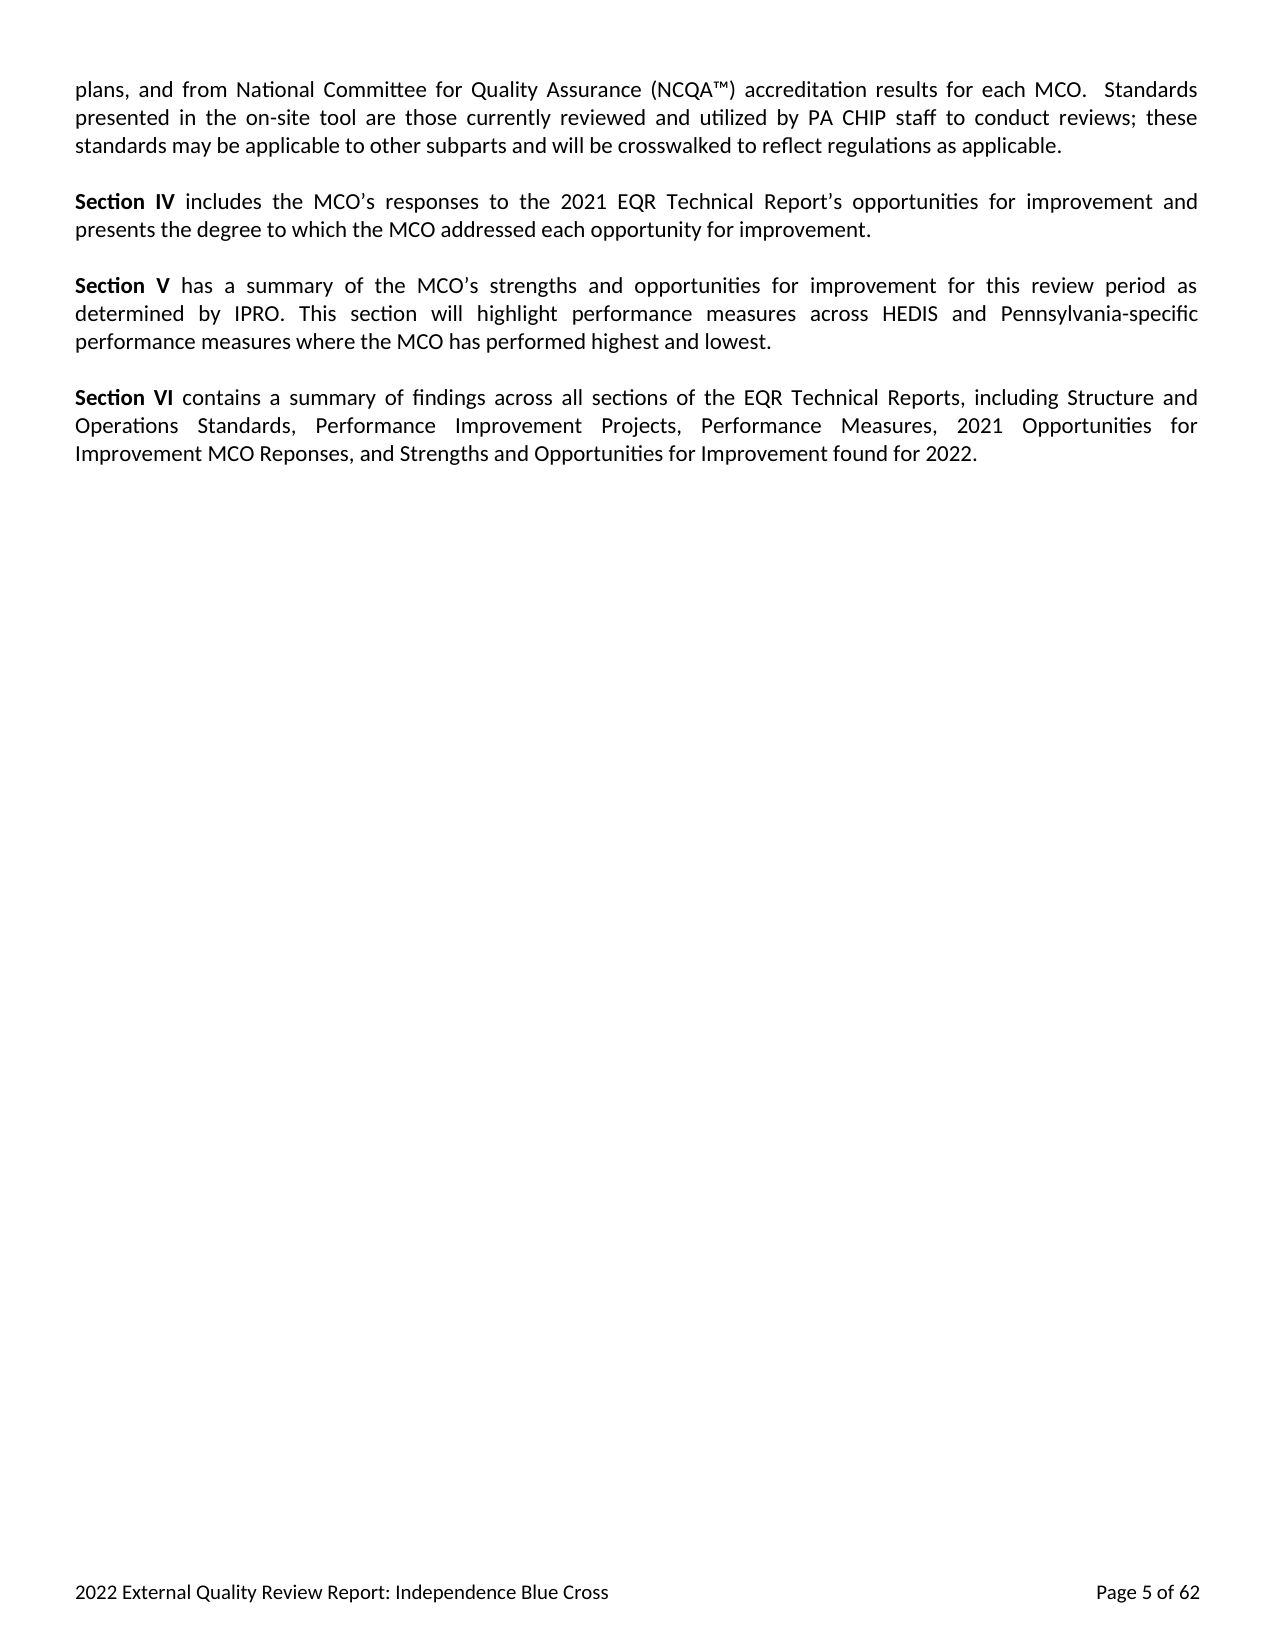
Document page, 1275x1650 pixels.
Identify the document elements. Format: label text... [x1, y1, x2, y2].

text Section V has a summary of the MCO’s strengths and opportunities for improvement for this review period as determined by IPRO. This section will highlight performance measures across HEDIS and Pennsylvania-specific performance measures where the MCO has performed highest and lowest. [75, 271, 1200, 355]
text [75, 75, 1200, 159]
text Section IV includes the MCO’s responses to the 2021 EQR Technical Report’s opportunities for improvement and presents the degree to which the MCO addressed each opportunity for improvement. [75, 187, 1200, 243]
text Section VI contains a summary of findings across all sections of the EQR Technical Reports, including Structure and Operations Standards, Performance Improvement Projects, Performance Measures, 2021 Opportunities for Improvement MCO Reponses, and Strengths and Opportunities for Improvement found for 2022. [75, 383, 1200, 467]
